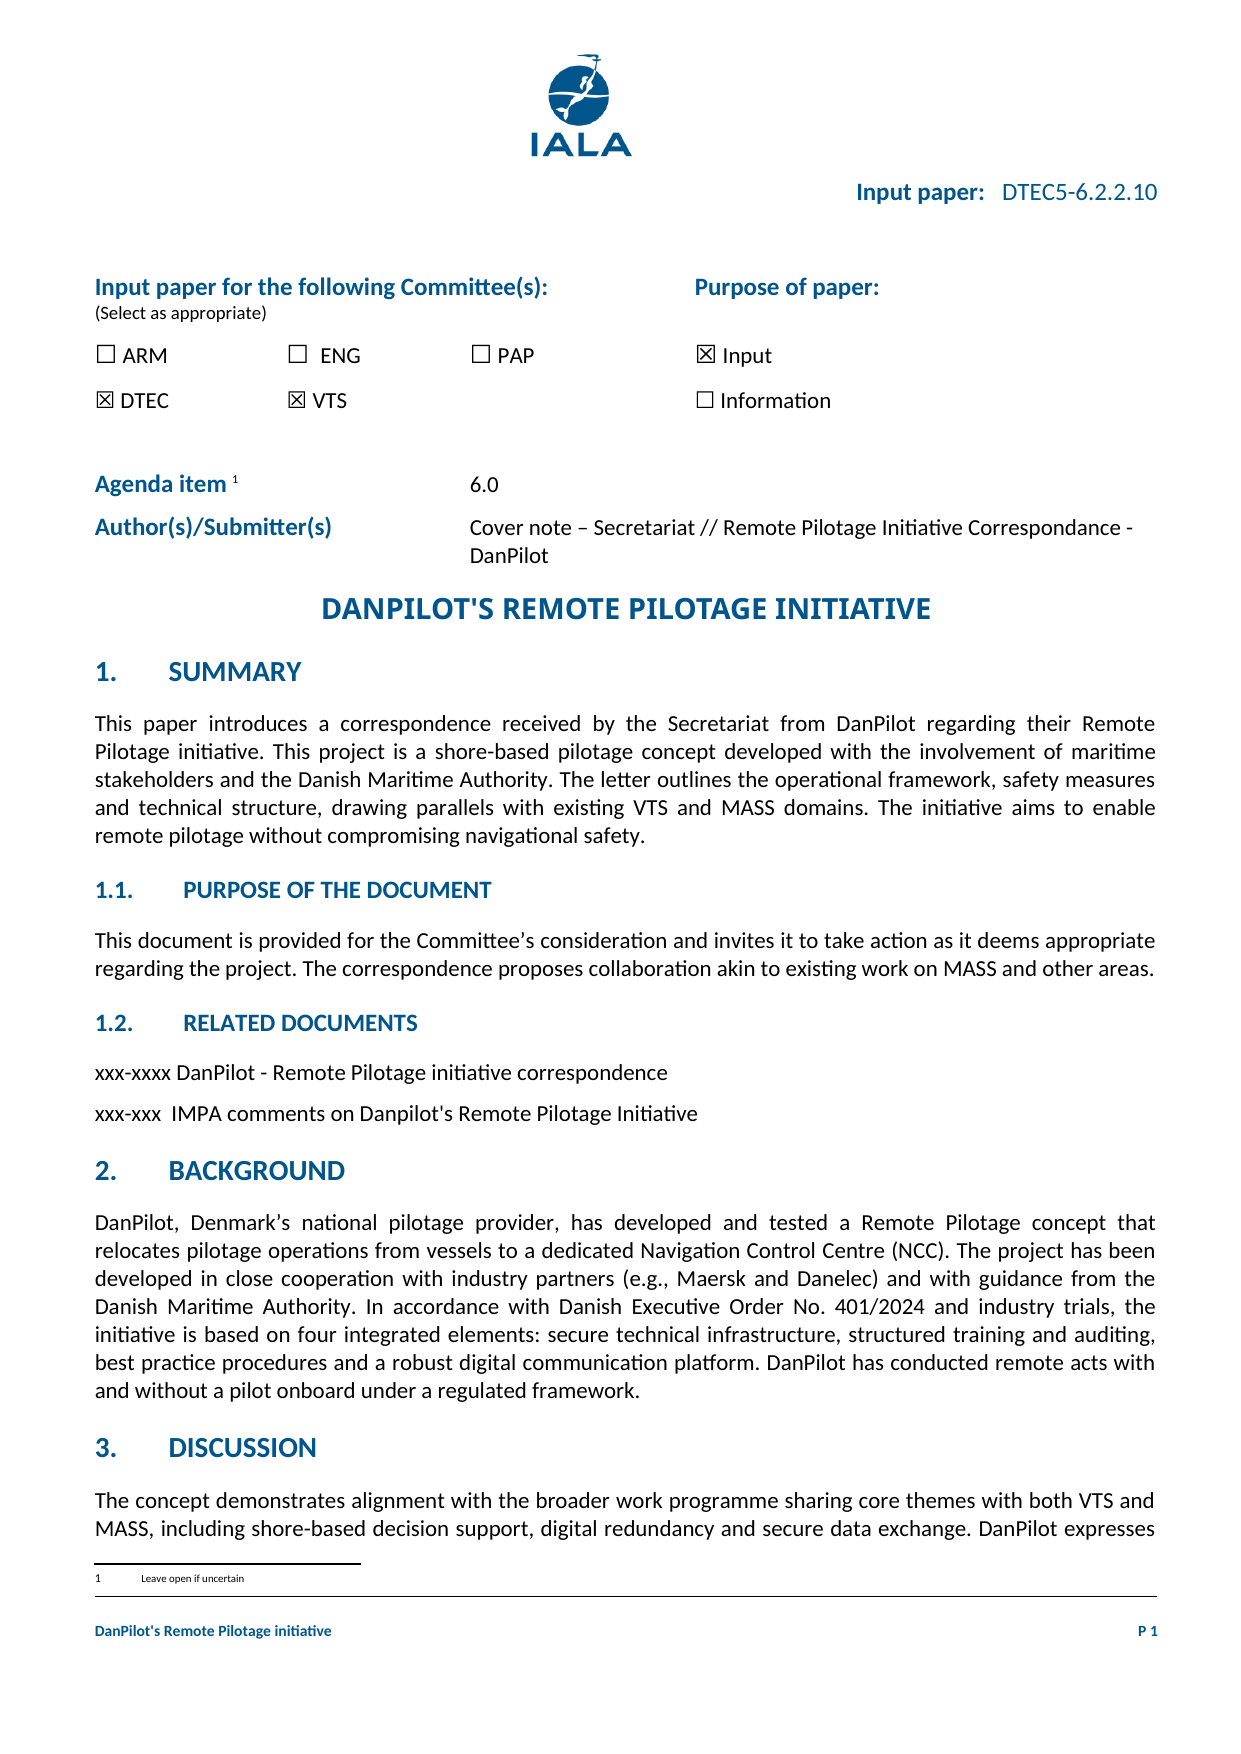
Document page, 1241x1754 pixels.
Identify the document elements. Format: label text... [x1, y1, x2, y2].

subtitle Summary [94, 653, 1157, 688]
text Agenda item 6.0 [94, 468, 1157, 498]
text Author(s)/Submitter(s) Cover note – Secretariat // Remote Pilotage Initiative Correspondance - DanPilot [94, 511, 1157, 569]
text Input paper: DTEC5-6.2.2.10 [94, 181, 1157, 206]
picture [508, 42, 649, 179]
text Input paper for the following Committee(s): Purpose of paper: [94, 271, 1157, 302]
text ARM ENG PAP Input [94, 337, 1157, 371]
text xxx-xxx IMPA comments on Danpilot's Remote Pilotage Initiative [94, 1099, 1157, 1127]
text This document is provided for the Committee’s consideration and invites it to take action as it deems appropriate regarding the project. The correspondence proposes collaboration akin to existing work on MASS and other areas. [94, 926, 1157, 982]
subtitle Background [94, 1152, 1157, 1187]
text xxx-xxxx DanPilot - Remote Pilotage initiative correspondence [94, 1058, 1157, 1086]
subtitle Discussion [94, 1429, 1157, 1465]
text (Select as appropriate) [94, 302, 1157, 324]
title DanPilot's Remote Pilotage initiative [94, 588, 1157, 628]
text This paper introduces a correspondence received by the Secretariat from DanPilot regarding their Remote Pilotage initiative. This project is a shore-based pilotage concept developed with the involvement of maritime stakeholders and the Danish Maritime Authority. The letter outlines the operational framework, safety measures and technical structure, drawing parallels with existing VTS and MASS domains. The initiative aims to enable remote pilotage without compromising navigational safety. [94, 709, 1157, 849]
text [94, 1486, 1157, 1542]
subtitle Related documents [94, 1007, 1157, 1037]
subtitle Purpose of the document [94, 874, 1157, 905]
text DanPilot, Denmark’s national pilotage provider, has developed and tested a Remote Pilotage concept that relocates pilotage operations from vessels to a dedicated Navigation Control Centre (NCC). The project has been developed in close cooperation with industry partners (e.g., Maersk and Danelec) and with guidance from the Danish Maritime Authority. In accordance with Danish Executive Order No. 401/2024 and industry trials, the initiative is based on four integrated elements: secure technical infrastructure, structured training and auditing, best practice procedures and a robust digital communication platform. DanPilot has conducted remote acts with and without a pilot onboard under a regulated framework. [94, 1208, 1157, 1404]
text DTEC VTS Information [94, 383, 1157, 415]
